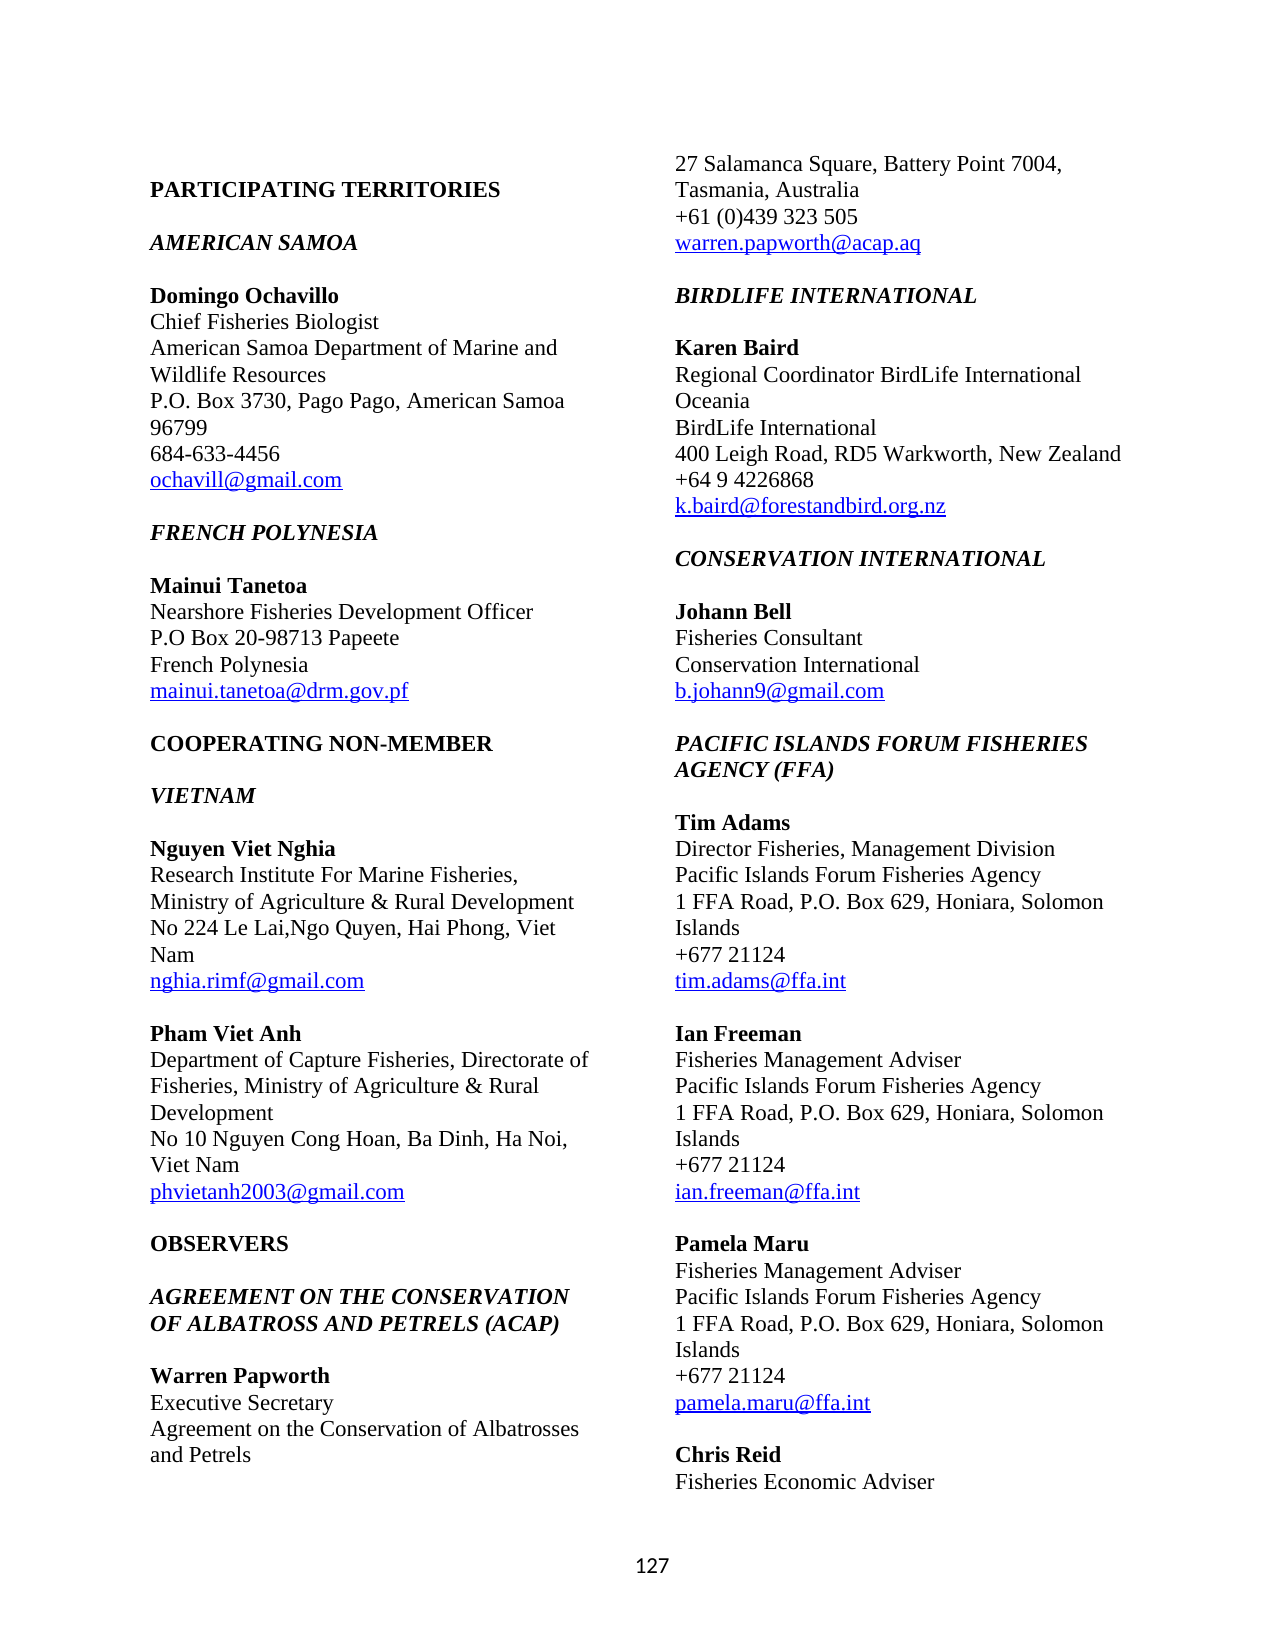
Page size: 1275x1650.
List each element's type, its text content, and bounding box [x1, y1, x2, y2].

text VIETNAM [150, 782, 600, 809]
text Pamela Maru [675, 1231, 1125, 1257]
text P.O. Box 3730, Pago Pago, American Samoa 96799 [150, 387, 600, 440]
text Domingo Ochavillo [150, 282, 600, 308]
text Warren Papworth [150, 1362, 600, 1389]
text Pacific Islands Forum Fisheries Agency [675, 1072, 1125, 1099]
text 684-633-4456 [150, 440, 600, 466]
text Director Fisheries, Management Division [675, 835, 1125, 862]
text PACIFIC ISLANDS FORUM FISHERIES AGENCY (FFA) [675, 730, 1125, 782]
text Johann Bell [675, 598, 1125, 624]
text 1 FFA Road, P.O. Box 629, Honiara, Solomon Islands [675, 1309, 1125, 1362]
text French Polynesia [150, 651, 600, 677]
text Fisheries Consultant [675, 624, 1125, 651]
text k.baird@forestandbird.org.nz [675, 493, 1125, 519]
text Karen Baird [675, 334, 1125, 361]
text BIRDLIFE INTERNATIONAL [675, 282, 1125, 308]
text phvietanh2003@gmail.com [150, 1178, 600, 1204]
text BirdLife International [675, 413, 1125, 440]
text Ian Freeman [675, 1020, 1125, 1046]
text mainui.tanetoa@drm.gov.pf [150, 677, 600, 703]
text Regional Coordinator BirdLife International Oceania [675, 361, 1125, 413]
text tim.adams@ffa.int [675, 967, 1125, 993]
text Department of Capture Fisheries, Directorate of Fisheries, Ministry of Agriculture & Rural Development [150, 1046, 600, 1125]
text Pacific Islands Forum Fisheries Agency [675, 862, 1125, 888]
text Mainui Tanetoa [150, 572, 600, 598]
text FRENCH POLYNESIA [150, 519, 600, 545]
text American Samoa Department of Marine and Wildlife Resources [150, 334, 600, 387]
text +677 21124 [675, 1151, 1125, 1178]
text No 224 Le Lai,Ngo Quyen, Hai Phong, Viet Nam [150, 914, 600, 967]
text 400 Leigh Road, RD5 Warkworth, New Zealand [675, 440, 1125, 466]
text COOPERATING NON-MEMBER [150, 730, 600, 756]
text +64 9 4226868 [675, 466, 1125, 493]
text Fisheries Economic Adviser [675, 1468, 1125, 1494]
text PARTICIPATING TERRITORIES [150, 176, 600, 203]
text CONSERVATION INTERNATIONAL [675, 545, 1125, 572]
text No 10 Nguyen Cong Hoan, Ba Dinh, Ha Noi, Viet Nam [150, 1125, 600, 1178]
text AGREEMENT ON THE CONSERVATION OF ALBATROSS AND PETRELS (ACAP) [150, 1283, 600, 1336]
text Chris Reid [675, 1441, 1125, 1468]
text Fisheries Management Adviser [675, 1046, 1125, 1072]
text Nearshore Fisheries Development Officer [150, 598, 600, 624]
text +677 21124 [675, 1362, 1125, 1389]
text 1 FFA Road, P.O. Box 629, Honiara, Solomon Islands [675, 888, 1125, 941]
text AMERICAN SAMOA [150, 229, 600, 255]
text ian.freeman@ffa.int [675, 1178, 1125, 1204]
text ochavill@gmail.com [150, 466, 600, 493]
text b.johann9@gmail.com [675, 677, 1125, 703]
text +61 (0)439 323 505 [675, 203, 1125, 229]
text 27 Salamanca Square, Battery Point 7004, Tasmania, Australia [675, 150, 1125, 203]
text Agreement on the Conservation of Albatrosses and Petrels [150, 1415, 600, 1468]
text OBSERVERS [150, 1231, 600, 1257]
text Conservation International [675, 651, 1125, 677]
text Tim Adams [675, 809, 1125, 835]
text nghia.rimf@gmail.com [150, 967, 600, 993]
text Pacific Islands Forum Fisheries Agency [675, 1283, 1125, 1309]
text pamela.maru@ffa.int [675, 1389, 1125, 1415]
text Fisheries Management Adviser [675, 1257, 1125, 1283]
text Research Institute For Marine Fisheries, Ministry of Agriculture & Rural Development [150, 862, 600, 914]
text Chief Fisheries Biologist [150, 308, 600, 334]
text warren.papworth@acap.aq [675, 229, 1125, 255]
text Pham Viet Anh [150, 1020, 600, 1046]
text Executive Secretary [150, 1389, 600, 1415]
text 1 FFA Road, P.O. Box 629, Honiara, Solomon Islands [675, 1099, 1125, 1151]
text Nguyen Viet Nghia [150, 835, 600, 862]
text P.O Box 20-98713 Papeete [150, 624, 600, 651]
text +677 21124 [675, 941, 1125, 967]
